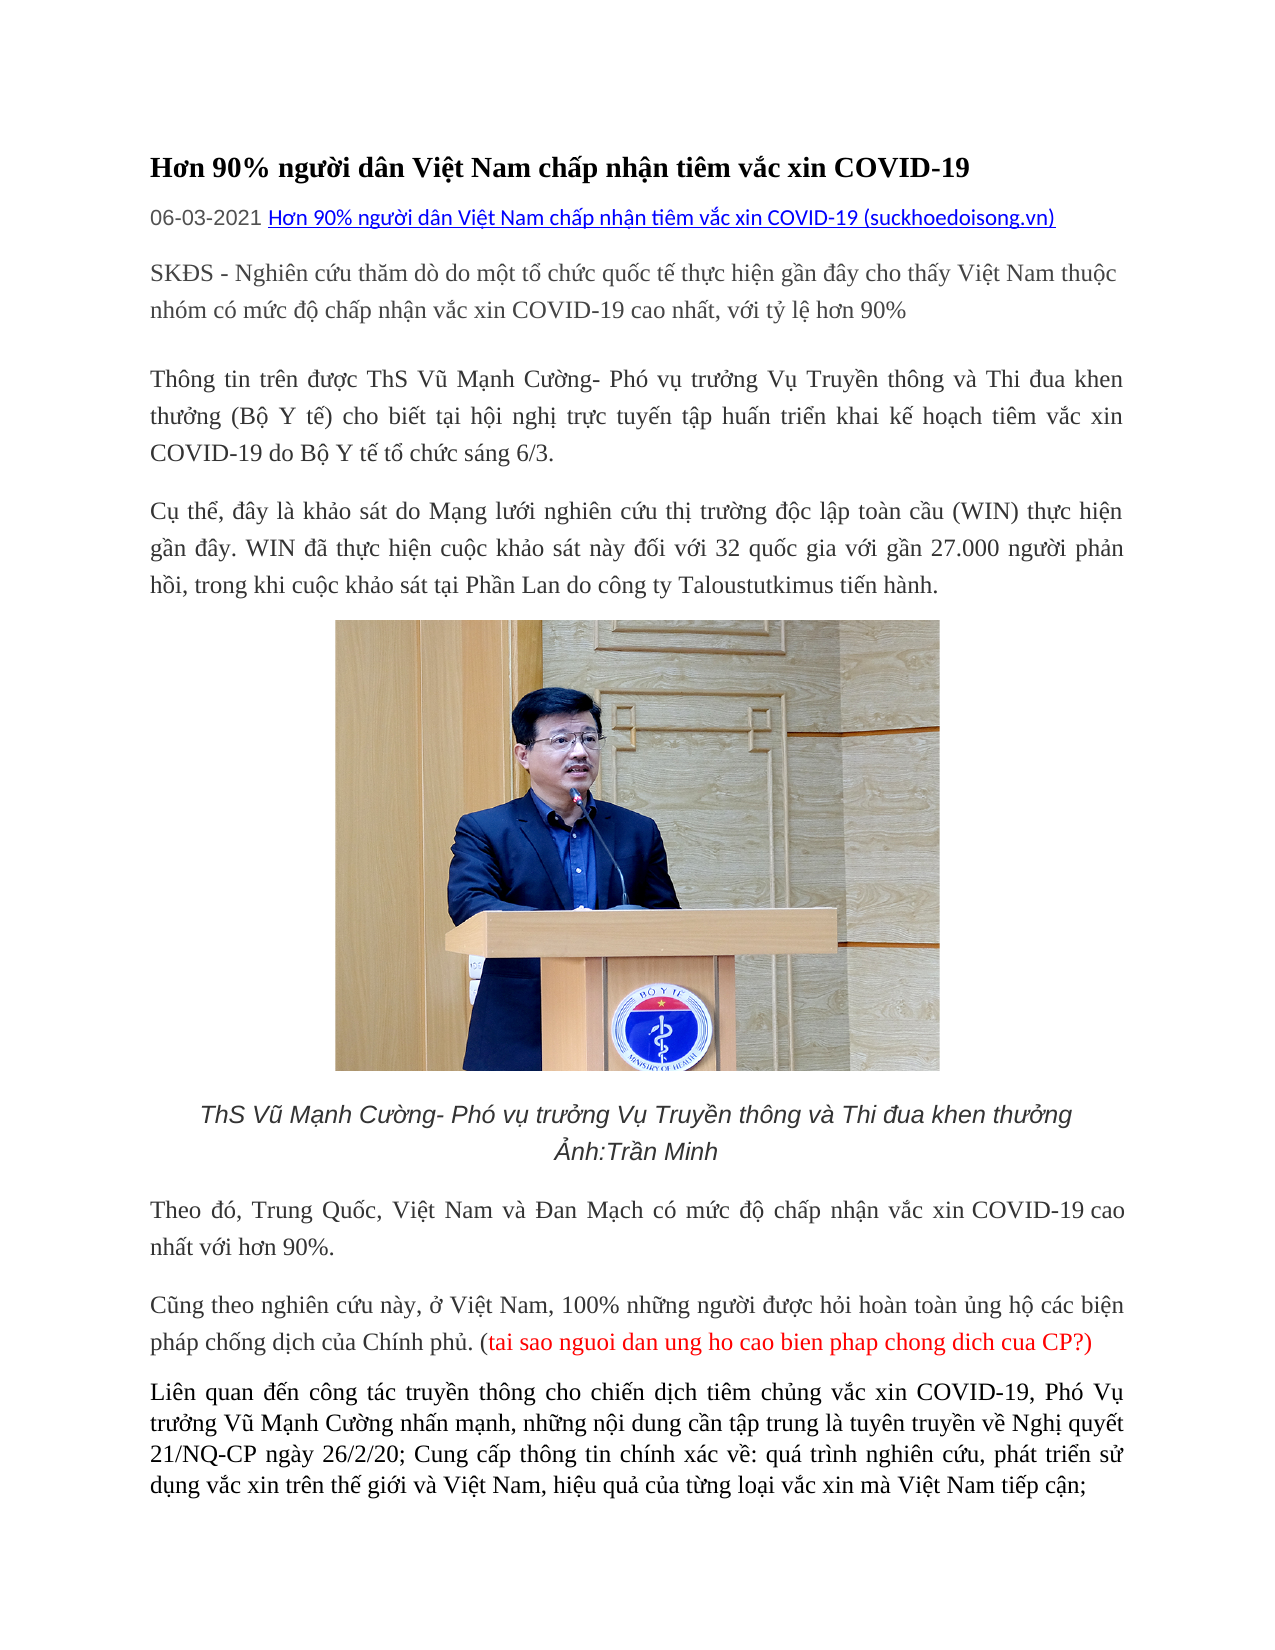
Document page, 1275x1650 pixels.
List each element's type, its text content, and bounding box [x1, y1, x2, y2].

text Cụ thể, đây là khảo sát do Mạng lưới nghiên cứu thị trường độc lập toàn cầu (WIN) thực hiện gần đây. WIN đã thực hiện cuộc khảo sát này đối với 32 quốc gia với gần 27.000 người phản hồi, trong khi cuộc khảo sát tại Phần Lan do công ty Taloustutkimus tiến hành. [150, 488, 1125, 599]
text Hơn 90% người dân Việt Nam chấp nhận tiêm vắc xin COVID-19 [150, 150, 1125, 183]
text 06-03-2021 Hơn 90% người dân Việt Nam chấp nhận tiêm vắc xin COVID-19 (suckhoedoisong.vn) [150, 203, 1125, 231]
subtitle SKĐS - Nghiên cứu thăm dò do một tổ chức quốc tế thực hiện gần đây cho thấy Việt Nam thuộc nhóm có mức độ chấp nhận vắc xin COVID-19 cao nhất, với tỷ lệ hơn 90% [150, 250, 1125, 324]
text Liên quan đến công tác truyền thông cho chiến dịch tiêm chủng vắc xin COVID-19, Phó Vụ trưởng Vũ Mạnh Cường nhấn mạnh, những nội dung cần tập trung là tuyên truyền về Nghị quyết 21/NQ-CP ngày 26/2/20; Cung cấp thông tin chính xác về: quá trình nghiên cứu, phát triển sử dụng vắc xin trên thế giới và Việt Nam, hiệu quả của từng loại vắc xin mà Việt Nam tiếp cận; [150, 1377, 1125, 1499]
text Cũng theo nghiên cứu này, ở Việt Nam, 100% những người được hỏi hoàn toàn ủng hộ các biện pháp chống dịch của Chính phủ. (tai sao nguoi dan ung ho cao bien phap chong dich cua CP?) [150, 1282, 1125, 1356]
text Thông tin trên được ThS Vũ Mạnh Cường- Phó vụ trưởng Vụ Truyền thông và Thi đua khen thưởng (Bộ Y tế) cho biết tại hội nghị trực tuyến tập huấn triển khai kế hoạch tiêm vắc xin COVID-19 do Bộ Y tế tổ chức sáng 6/3. [150, 355, 1125, 467]
text Theo đó, Trung Quốc, Việt Nam và Đan Mạch có mức độ chấp nhận vắc xin COVID-19 cao nhất với hơn 90%. [150, 1187, 1125, 1261]
picture [335, 620, 940, 1071]
text ThS Vũ Mạnh Cường- Phó vụ trưởng Vụ Truyền thông và Thi đua khen thưởng Ảnh:Trần Minh [150, 1091, 1125, 1166]
